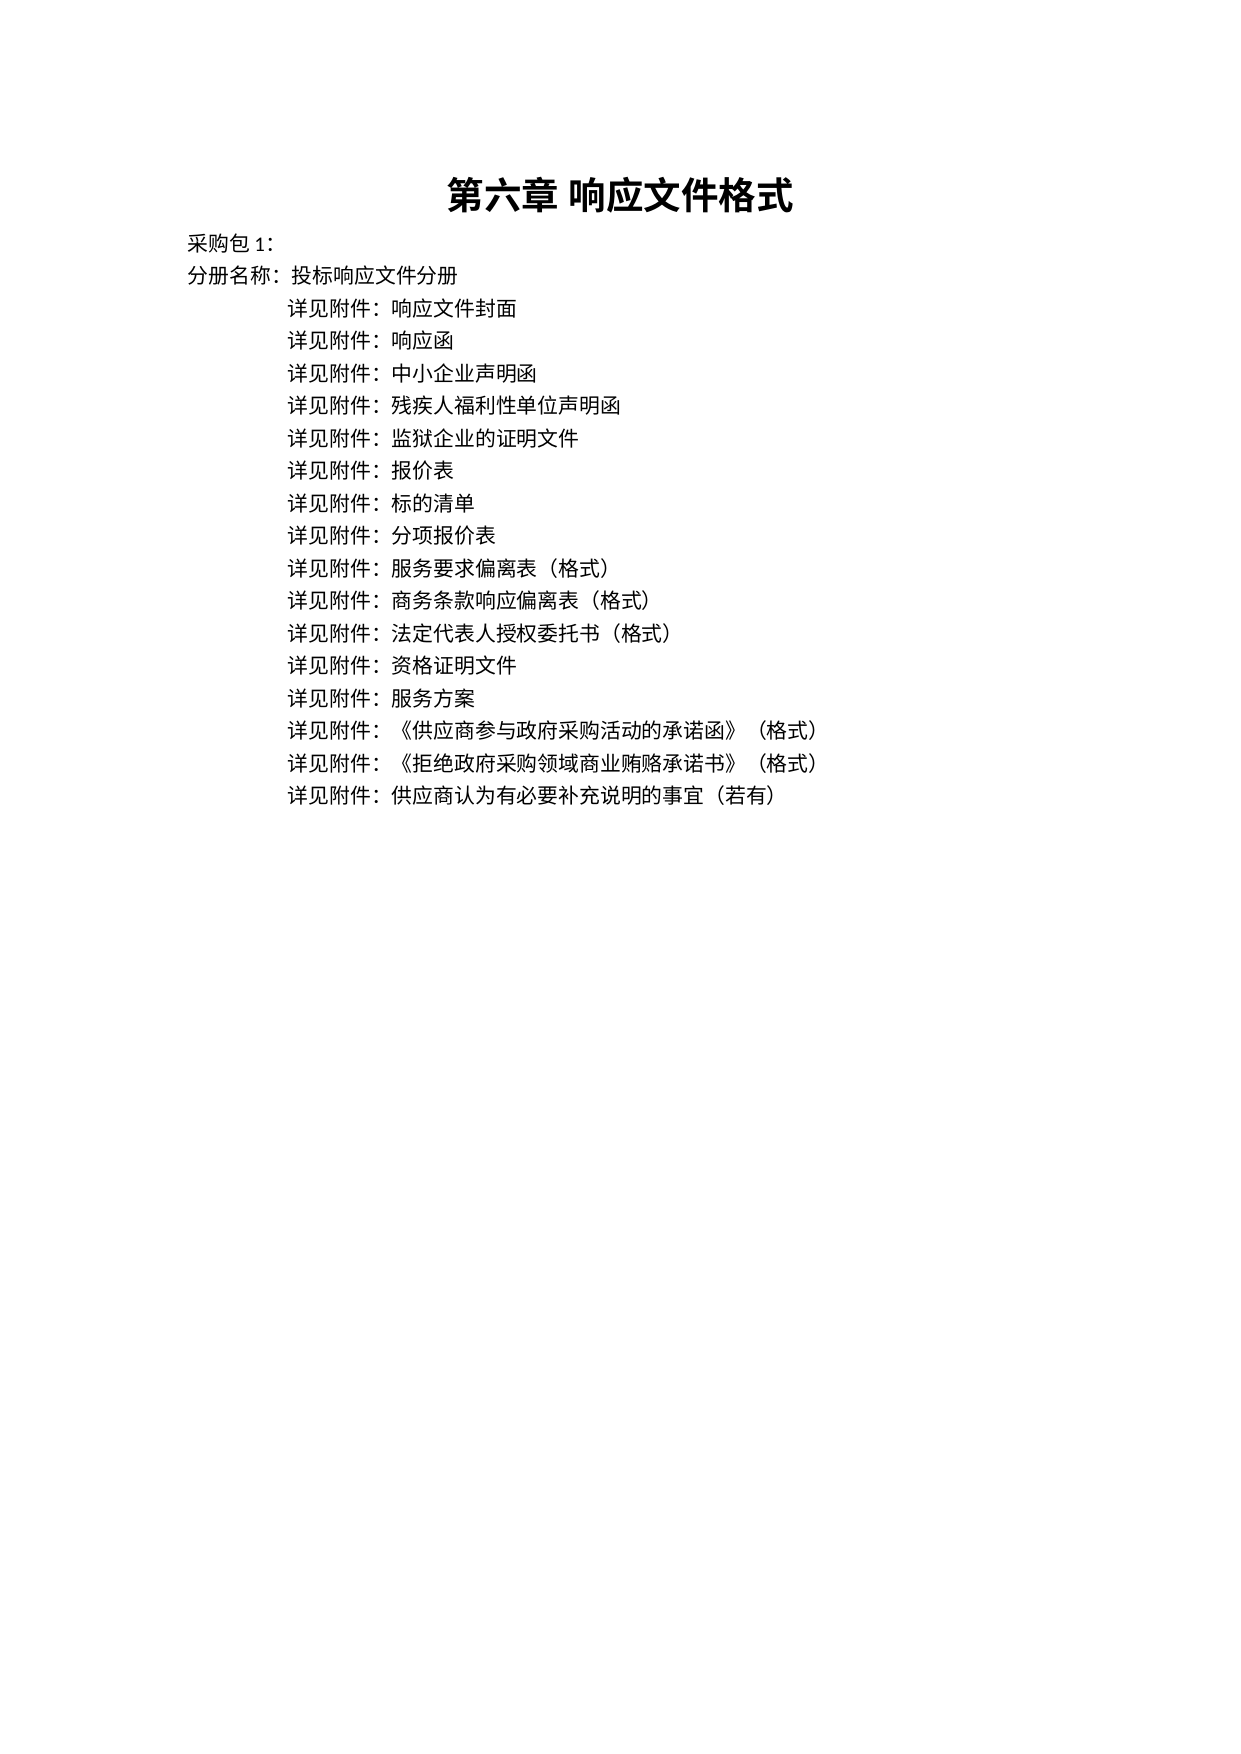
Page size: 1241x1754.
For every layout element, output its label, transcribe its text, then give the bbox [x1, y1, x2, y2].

text 详见附件：资格证明文件 [187, 649, 1053, 682]
text 详见附件：残疾人福利性单位声明函 [187, 389, 1053, 422]
text 详见附件：《供应商参与政府采购活动的承诺函》（格式） [187, 714, 1053, 747]
text 详见附件：标的清单 [187, 487, 1053, 519]
text 分册名称：投标响应文件分册 [187, 259, 1053, 292]
text 采购包1： [187, 227, 1053, 259]
text 详见附件：法定代表人授权委托书（格式） [187, 617, 1053, 649]
text 详见附件：《拒绝政府采购领域商业贿赂承诺书》（格式） [187, 747, 1053, 779]
text 第六章 响应文件格式 [187, 162, 1053, 227]
text 详见附件：监狱企业的证明文件 [187, 422, 1053, 454]
text 详见附件：分项报价表 [187, 519, 1053, 552]
text 详见附件：报价表 [187, 454, 1053, 487]
text 详见附件：响应文件封面 [187, 292, 1053, 324]
text 详见附件：中小企业声明函 [187, 357, 1053, 389]
text 详见附件：响应函 [187, 324, 1053, 357]
text 详见附件：供应商认为有必要补充说明的事宜（若有） [187, 779, 1053, 812]
text 详见附件：服务要求偏离表（格式） [187, 552, 1053, 584]
text 详见附件：商务条款响应偏离表（格式） [187, 584, 1053, 617]
text 详见附件：服务方案 [187, 682, 1053, 714]
